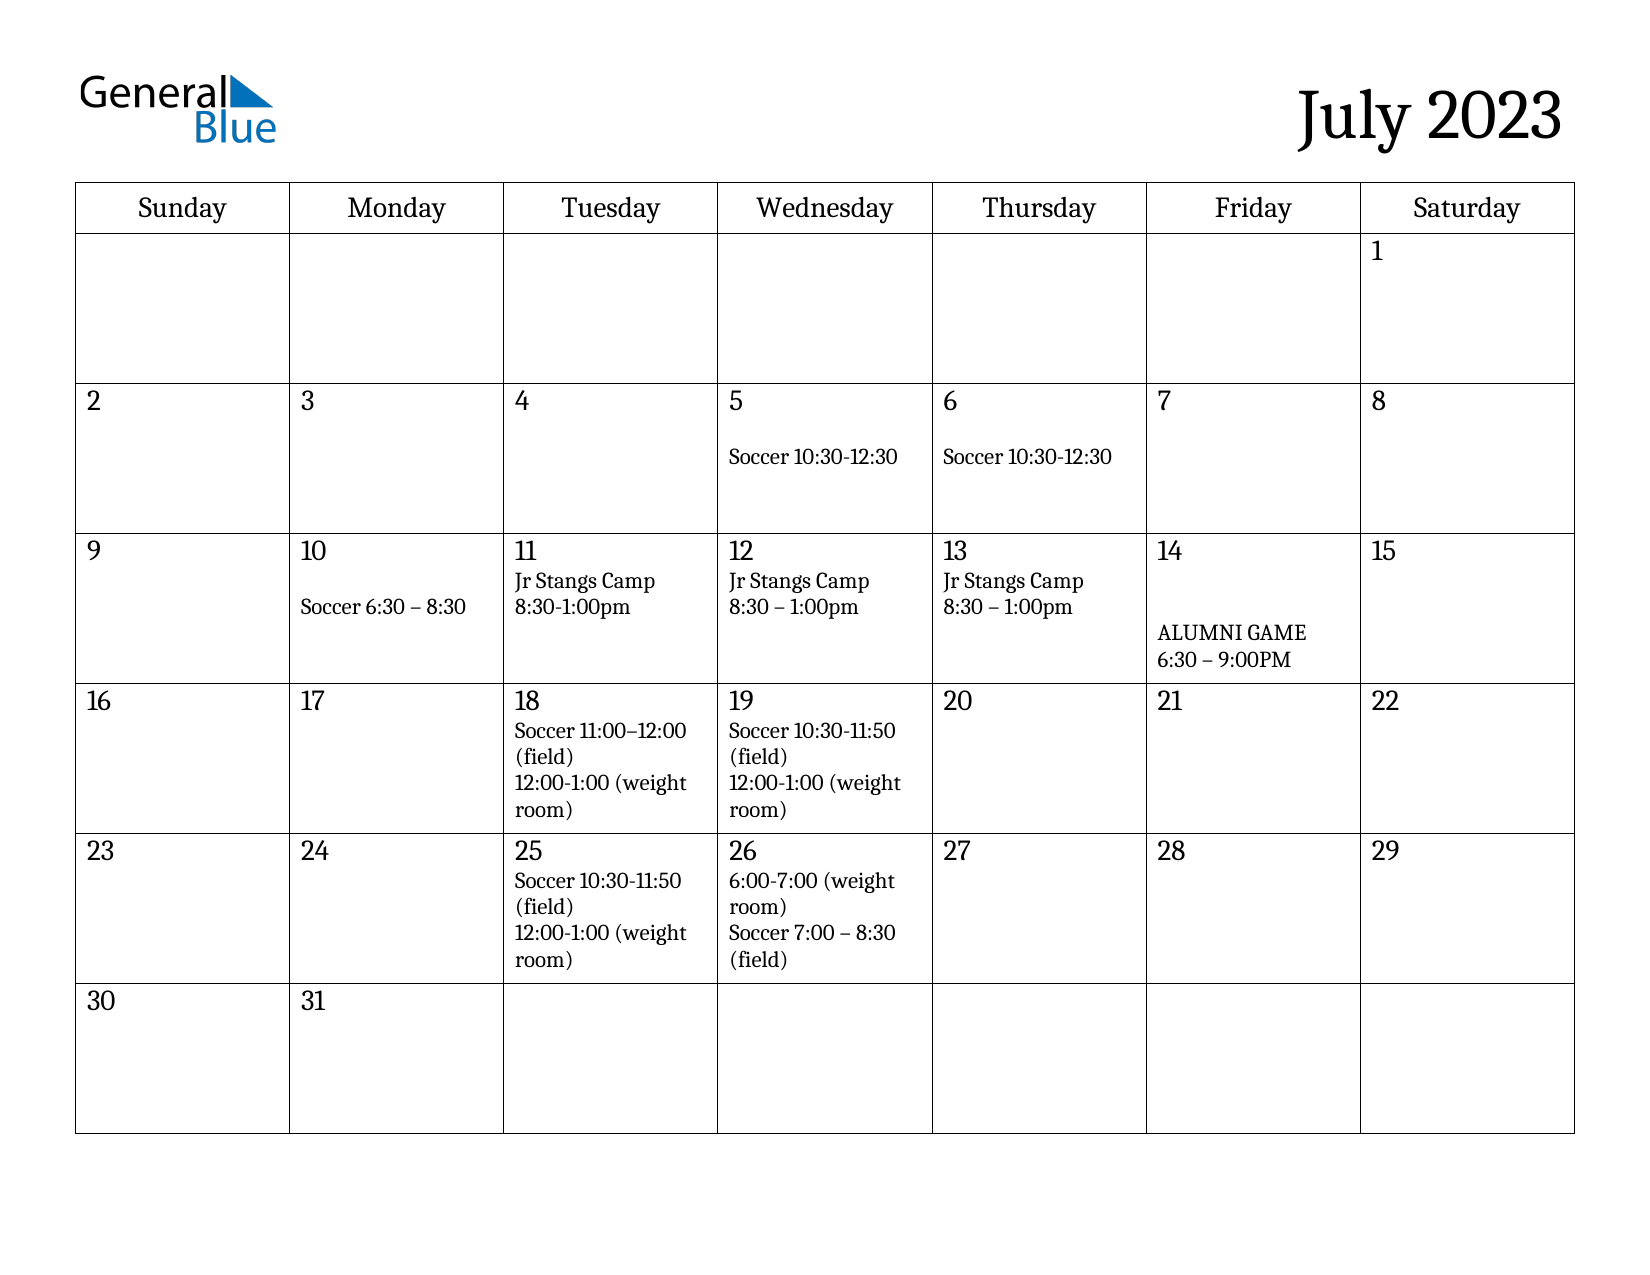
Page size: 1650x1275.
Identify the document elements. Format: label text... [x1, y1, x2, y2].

table_cell [933, 717, 1146, 833]
table_cell Friday [1147, 183, 1360, 233]
table_cell [1361, 567, 1574, 683]
table_header [76, 75, 503, 182]
table_cell 16 [76, 684, 289, 717]
table_cell [1361, 417, 1574, 533]
picture [80, 75, 276, 143]
table_cell 30 [76, 984, 289, 1017]
table_cell [718, 1018, 932, 1133]
table_cell [504, 1018, 717, 1133]
table_cell [1147, 267, 1360, 383]
table_cell 14 [1147, 534, 1360, 567]
table_cell 27 [933, 834, 1146, 867]
table_cell Jr Stangs Camp 8:30 – 1:00pm [718, 567, 932, 683]
table_cell ALUMNI GAME 6:30 – 9:00PM [1147, 567, 1360, 683]
table_cell Wednesday [718, 183, 932, 233]
table_cell Jr Stangs Camp 8:30-1:00pm [504, 567, 717, 683]
table_cell 29 [1361, 834, 1574, 867]
table_cell [290, 868, 503, 983]
table_cell [76, 868, 289, 983]
table_cell 22 [1361, 684, 1574, 717]
table_cell Soccer 10:30-11:50 (field) 12:00-1:00 (weight room) [718, 717, 932, 833]
table_cell 31 [290, 984, 503, 1017]
table_cell [76, 417, 289, 533]
table_cell Sunday [76, 183, 289, 233]
table_cell Soccer 10:30-12:30 [718, 417, 932, 533]
table_cell 3 [290, 384, 503, 417]
table_cell [933, 267, 1146, 383]
table_cell 1 [1361, 234, 1574, 267]
table_cell [1361, 984, 1574, 1017]
table_cell 26 [718, 834, 932, 867]
table_cell [933, 868, 1146, 983]
table_cell 15 [1361, 534, 1574, 567]
table_cell 8 [1361, 384, 1574, 417]
table_cell Monday [290, 183, 503, 233]
table_cell [1147, 984, 1360, 1017]
table_cell Thursday [933, 183, 1146, 233]
table_cell [76, 717, 289, 833]
table_cell [504, 984, 717, 1017]
table_cell 20 [933, 684, 1146, 717]
table_cell [933, 984, 1146, 1017]
table_cell [76, 234, 289, 267]
table_cell [290, 1018, 503, 1133]
table_cell [1361, 868, 1574, 983]
table_header July 2023 [504, 75, 1574, 182]
table_cell 24 [290, 834, 503, 867]
table_cell [1147, 717, 1360, 833]
table_cell [1361, 267, 1574, 383]
table_cell 28 [1147, 834, 1360, 867]
table_cell [504, 234, 717, 267]
table_cell [1147, 868, 1360, 983]
table_cell Tuesday [504, 183, 717, 233]
table_cell [76, 267, 289, 383]
table_cell Soccer 11:00–12:00 (field) 12:00-1:00 (weight room) [504, 717, 717, 833]
table_cell [290, 717, 503, 833]
table_cell Soccer 10:30-12:30 [933, 417, 1146, 533]
table_cell [76, 567, 289, 683]
table_cell [718, 234, 932, 267]
table_cell Soccer 6:30 – 8:30 [290, 567, 503, 683]
table_cell [1361, 1018, 1574, 1133]
table_cell 12 [718, 534, 932, 567]
table_cell Jr Stangs Camp 8:30 – 1:00pm [933, 567, 1146, 683]
table_cell [933, 1018, 1146, 1133]
table_cell [1147, 1018, 1360, 1133]
table_cell 25 S S [504, 834, 717, 867]
table_cell [933, 234, 1146, 267]
table_cell [504, 417, 717, 533]
table_cell [718, 984, 932, 1017]
table_cell Saturday [1361, 183, 1574, 233]
table_cell [718, 267, 932, 383]
table_cell [290, 234, 503, 267]
table_cell Soccer 10:30-11:50 (field) 12:00-1:00 (weight room) [504, 868, 717, 983]
table_cell 2 [76, 384, 289, 417]
table_cell 6 [933, 384, 1146, 417]
table_cell 13 [933, 534, 1146, 567]
table_cell [1147, 417, 1360, 533]
table_cell 7 [1147, 384, 1360, 417]
table_cell 10 [290, 534, 503, 567]
table_cell 18 [504, 684, 717, 717]
table_cell 17 [290, 684, 503, 717]
table_cell [1147, 234, 1360, 267]
table_cell 6:00-7:00 (weight room) Soccer 7:00 – 8:30 (field) [718, 868, 932, 983]
table_cell 9 [76, 534, 289, 567]
table_cell 5 [718, 384, 932, 417]
table_cell 23 [76, 834, 289, 867]
table_cell [504, 267, 717, 383]
table_cell [1361, 717, 1574, 833]
table_cell 11 [504, 534, 717, 567]
table_cell [290, 267, 503, 383]
table_cell [290, 417, 503, 533]
table_cell [76, 1018, 289, 1133]
table_cell 19 [718, 684, 932, 717]
table_cell 21 [1147, 684, 1360, 717]
table_cell 4 [504, 384, 717, 417]
